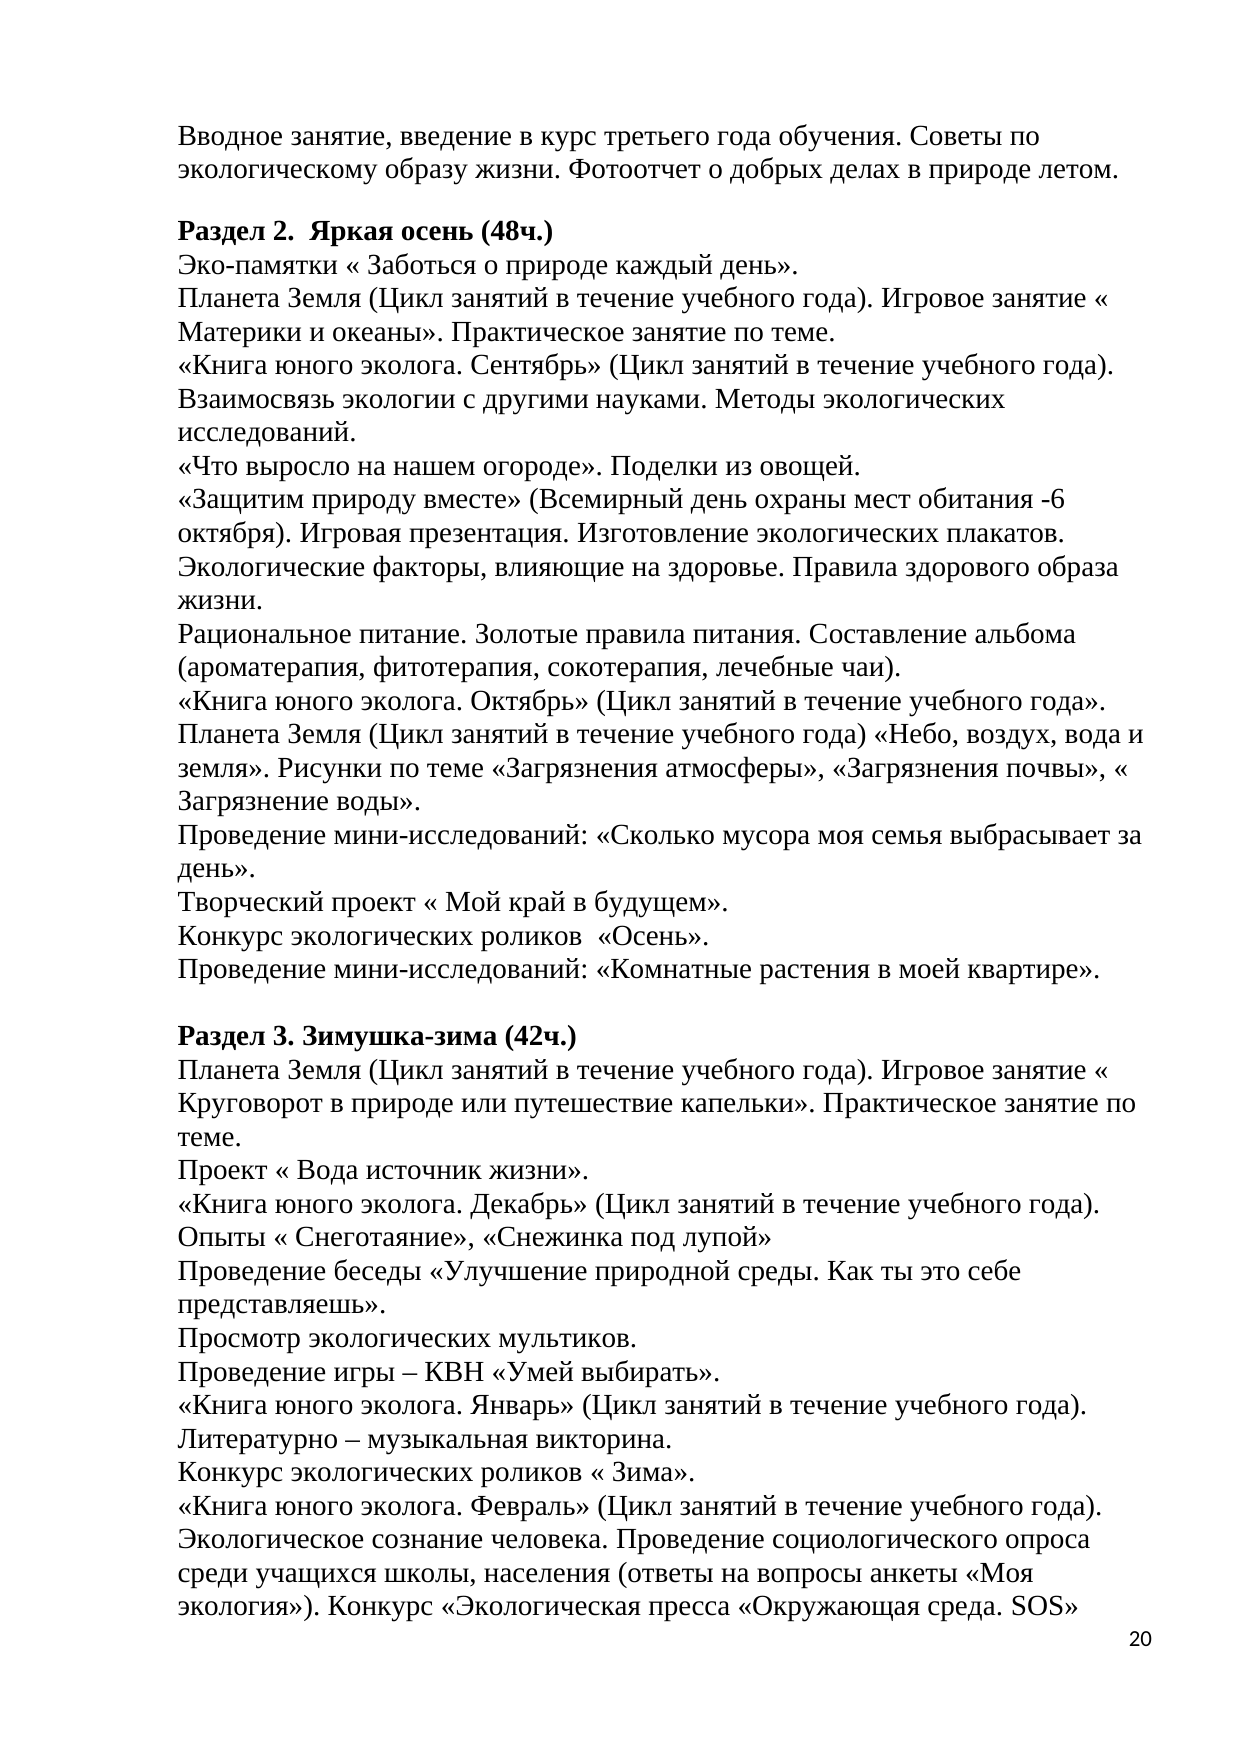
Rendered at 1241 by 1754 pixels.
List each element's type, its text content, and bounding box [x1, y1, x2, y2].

text «Книга юного эколога. Декабрь» (Цикл занятий в течение учебного года). [177, 1186, 1152, 1219]
text Проведение мини-исследований: «Комнатные растения в моей квартире». [177, 951, 1152, 985]
text «Книга юного эколога. Январь» (Цикл занятий в течение учебного года). [177, 1387, 1152, 1421]
text Конкурс экологических роликов «Осень». [177, 918, 1152, 951]
text Творческий проект « Мой край в будущем». [177, 884, 1152, 918]
text Планета Земля (Цикл занятий в течение учебного года). Игровое занятие « Материки и океаны». Практическое занятие по теме. [177, 280, 1152, 347]
text «Защитим природу вместе» (Всемирный день охраны мест обитания -6 октября). Игровая презентация. Изготовление экологических плакатов. [177, 482, 1152, 549]
text Проведение игры – КВН «Умей выбирать». [177, 1354, 1152, 1387]
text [177, 1521, 1152, 1622]
text Взаимосвязь экологии с другими науками. Методы экологических исследований. [177, 381, 1152, 448]
text «Что выросло на нашем огороде». Поделки из овощей. [177, 448, 1152, 482]
text Проведение беседы «Улучшение природной среды. Как ты это себе представляешь». [177, 1253, 1152, 1320]
text Просмотр экологических мультиков. [177, 1320, 1152, 1354]
text «Книга юного эколога. Февраль» (Цикл занятий в течение учебного года). [177, 1488, 1152, 1521]
text Планета Земля (Цикл занятий в течение учебного года) «Небо, воздух, вода и земля». Рисунки по теме «Загрязнения атмосферы», «Загрязнения почвы», « Загрязнение воды». [177, 716, 1152, 817]
text Планета Земля (Цикл занятий в течение учебного года). Игровое занятие « Круговорот в природе или путешествие капельки». Практическое занятие по теме. [177, 1052, 1152, 1152]
text Эко-памятки « Заботься о природе каждый день». [177, 247, 1152, 280]
text «Книга юного эколога. Сентябрь» (Цикл занятий в течение учебного года). [177, 347, 1152, 381]
text Вводное занятие, введение в курс третьего года обучения. Советы по экологическому образу жизни. Фотоотчет о добрых делах в природе летом. [177, 118, 1152, 185]
text Конкурс экологических роликов « Зима». [177, 1454, 1152, 1488]
text «Книга юного эколога. Октябрь» (Цикл занятий в течение учебного года». [177, 683, 1152, 716]
text Опыты « Снеготаяние», «Снежинка под лупой» [177, 1219, 1152, 1253]
text Экологические факторы, влияющие на здоровье. Правила здорового образа жизни. [177, 549, 1152, 616]
text Раздел 3. Зимушка-зима (42ч.) [177, 1018, 1152, 1052]
text Раздел 2. Яркая осень (48ч.) [177, 213, 1152, 247]
text Литературно – музыкальная викторина. [177, 1421, 1152, 1454]
text Проект « Вода источник жизни». [177, 1152, 1152, 1186]
text Рациональное питание. Золотые правила питания. Составление альбома (ароматерапия, фитотерапия, сокотерапия, лечебные чаи). [177, 616, 1152, 683]
text Проведение мини-исследований: «Сколько мусора моя семья выбрасывает за день». [177, 817, 1152, 884]
